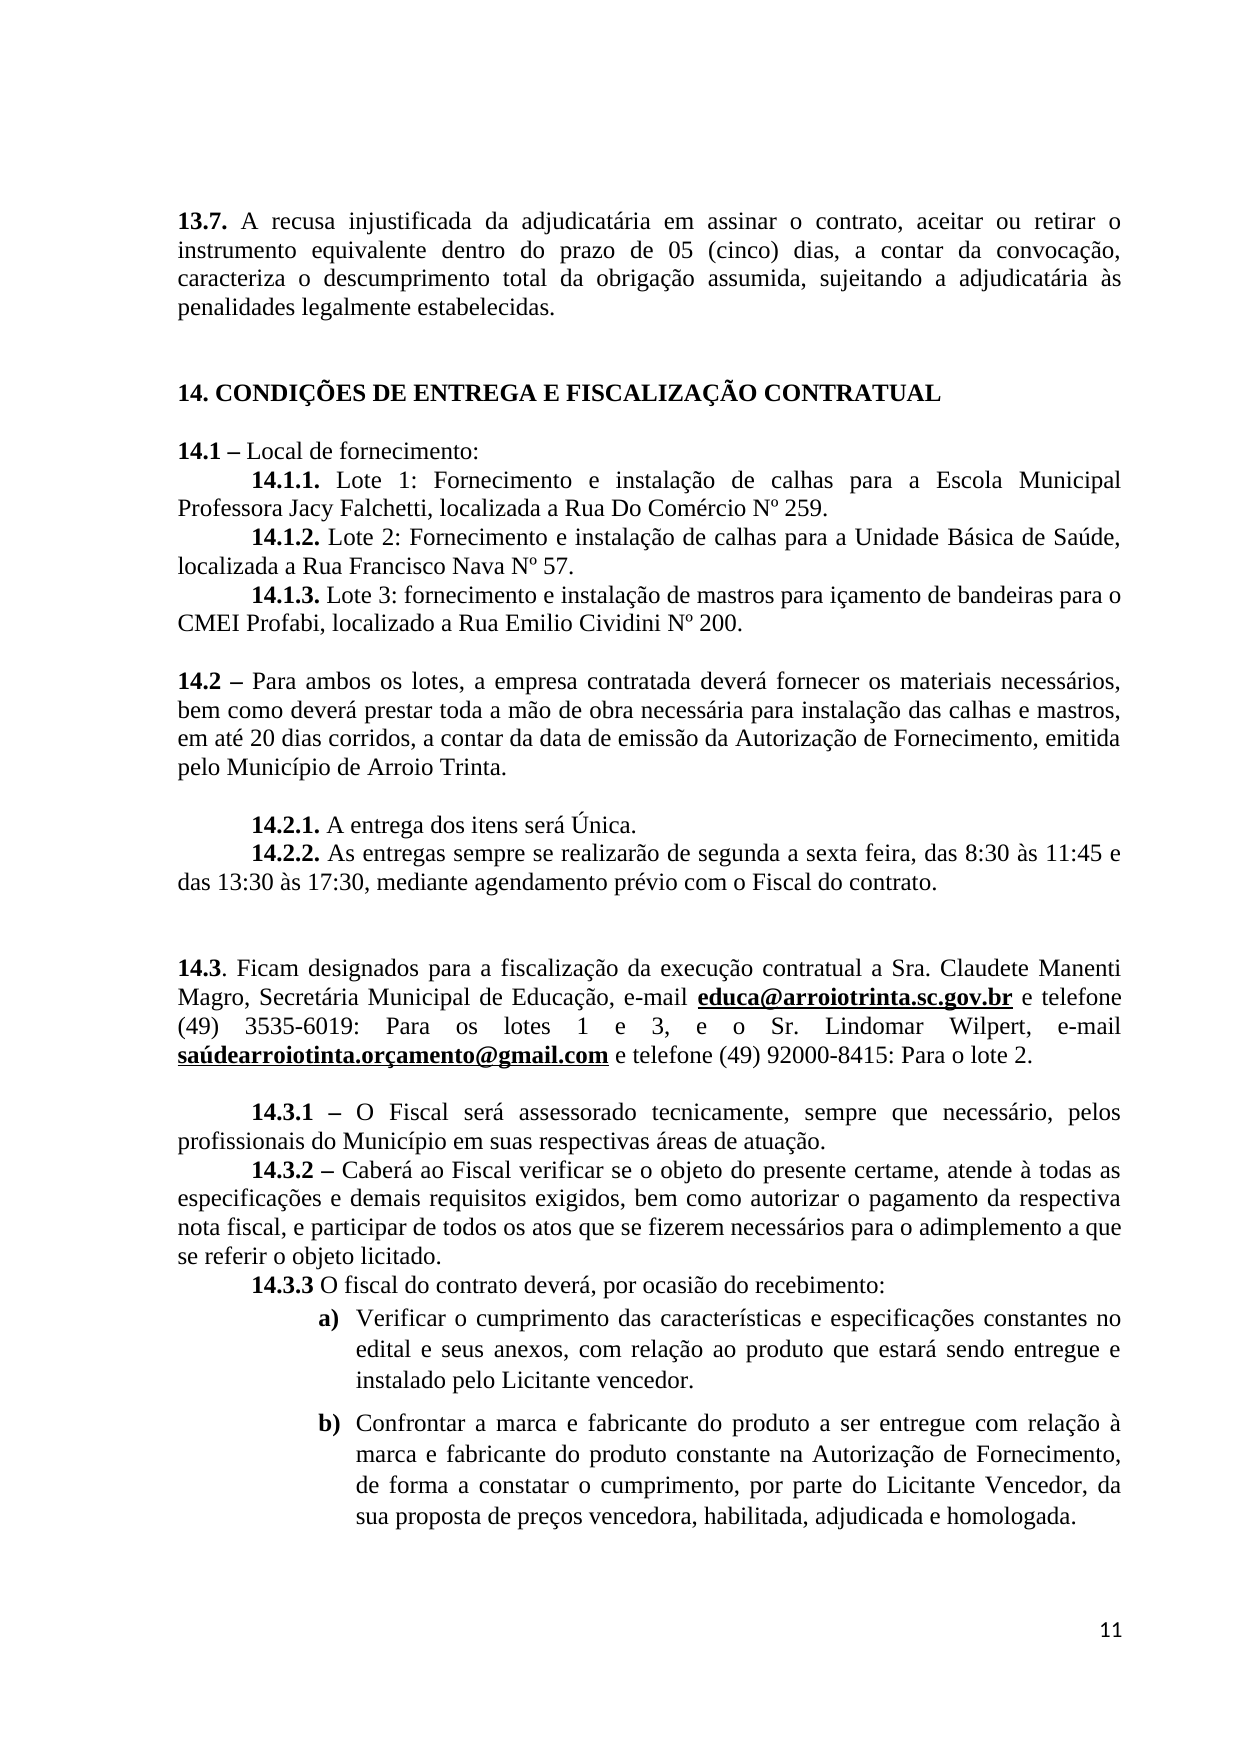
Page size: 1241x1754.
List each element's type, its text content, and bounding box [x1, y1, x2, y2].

text 14.3. Ficam designados para a fiscalização da execução contratual a Sra. Claudete Manenti Magro, Secretária Municipal de Educação, e-mail educa@arroiotrinta.sc.gov.br e telefone (49) 3535-6019: Para os lotes 1 e 3, e o Sr. Lindomar Wilpert, e-mail saúdearroiotinta.orçamento@gmail.com e telefone (49) 92000-8415: Para o lote 2. [177, 953, 1122, 1068]
text 14.2.2. As entregas sempre se realizarão de segunda a sexta feira, das 8:30 às 11:45 e das 13:30 às 17:30, mediante agendamento prévio com o Fiscal do contrato. [177, 838, 1122, 896]
list Confrontar a marca e fabricante do produto a ser entregue com relação à marca e fabricante do produto constante na Autorização de Fornecimento, de forma a constatar o cumprimento, por parte do Licitante Vencedor, da sua proposta de preços vencedora, habilitada, adjudicada e homologada. [318, 1408, 1122, 1530]
text 14.2.1. A entrega dos itens será Única. [251, 810, 1122, 838]
text 14.3.2 – Caberá ao Fiscal verificar se o objeto do presente certame, atende à todas as especificações e demais requisitos exigidos, bem como autorizar o pagamento da respectiva nota fiscal, e participar de todos os atos que se fizerem necessários para o adimplemento a que se referir o objeto licitado. [177, 1155, 1122, 1270]
text 14.1.3. Lote 3: fornecimento e instalação de mastros para içamento de bandeiras para o CMEI Profabi, localizado a Rua Emilio Cividini Nº 200. [177, 580, 1122, 637]
text 14.2 – Para ambos os lotes, a empresa contratada deverá fornecer os materiais necessários, bem como deverá prestar toda a mão de obra necessária para instalação das calhas e mastros, em até 20 dias corridos, a contar da data de emissão da Autorização de Fornecimento, emitida pelo Município de Arroio Trinta. [177, 666, 1122, 781]
list Verificar o cumprimento das características e especificações constantes no edital e seus anexos, com relação ao produto que estará sendo entregue e instalado pelo Licitante vencedor. [318, 1303, 1122, 1393]
text 14.1.2. Lote 2: Fornecimento e instalação de calhas para a Unidade Básica de Saúde, localizada a Rua Francisco Nava Nº 57. [177, 522, 1122, 580]
text 14. CONDIÇÕES DE ENTREGA E FISCALIZAÇÃO CONTRATUAL [177, 378, 1122, 407]
text 13.7. A recusa injustificada da adjudicatária em assinar o contrato, aceitar ou retirar o instrumento equivalente dentro do prazo de 05 (cinco) dias, a contar da convocação, caracteriza o descumprimento total da obrigação assumida, sujeitando a adjudicatária às penalidades legalmente estabelecidas. [177, 206, 1122, 321]
text 14.3.3 O fiscal do contrato deverá, por ocasião do recebimento: [177, 1270, 1122, 1298]
text 14.1 – Local de fornecimento: [177, 436, 1122, 465]
text 14.1.1. Lote 1: Fornecimento e instalação de calhas para a Escola Municipal Professora Jacy Falchetti, localizada a Rua Do Comércio Nº 259. [177, 465, 1122, 522]
text 14.3.1 – O Fiscal será assessorado tecnicamente, sempre que necessário, pelos profissionais do Município em suas respectivas áreas de atuação. [177, 1097, 1122, 1155]
